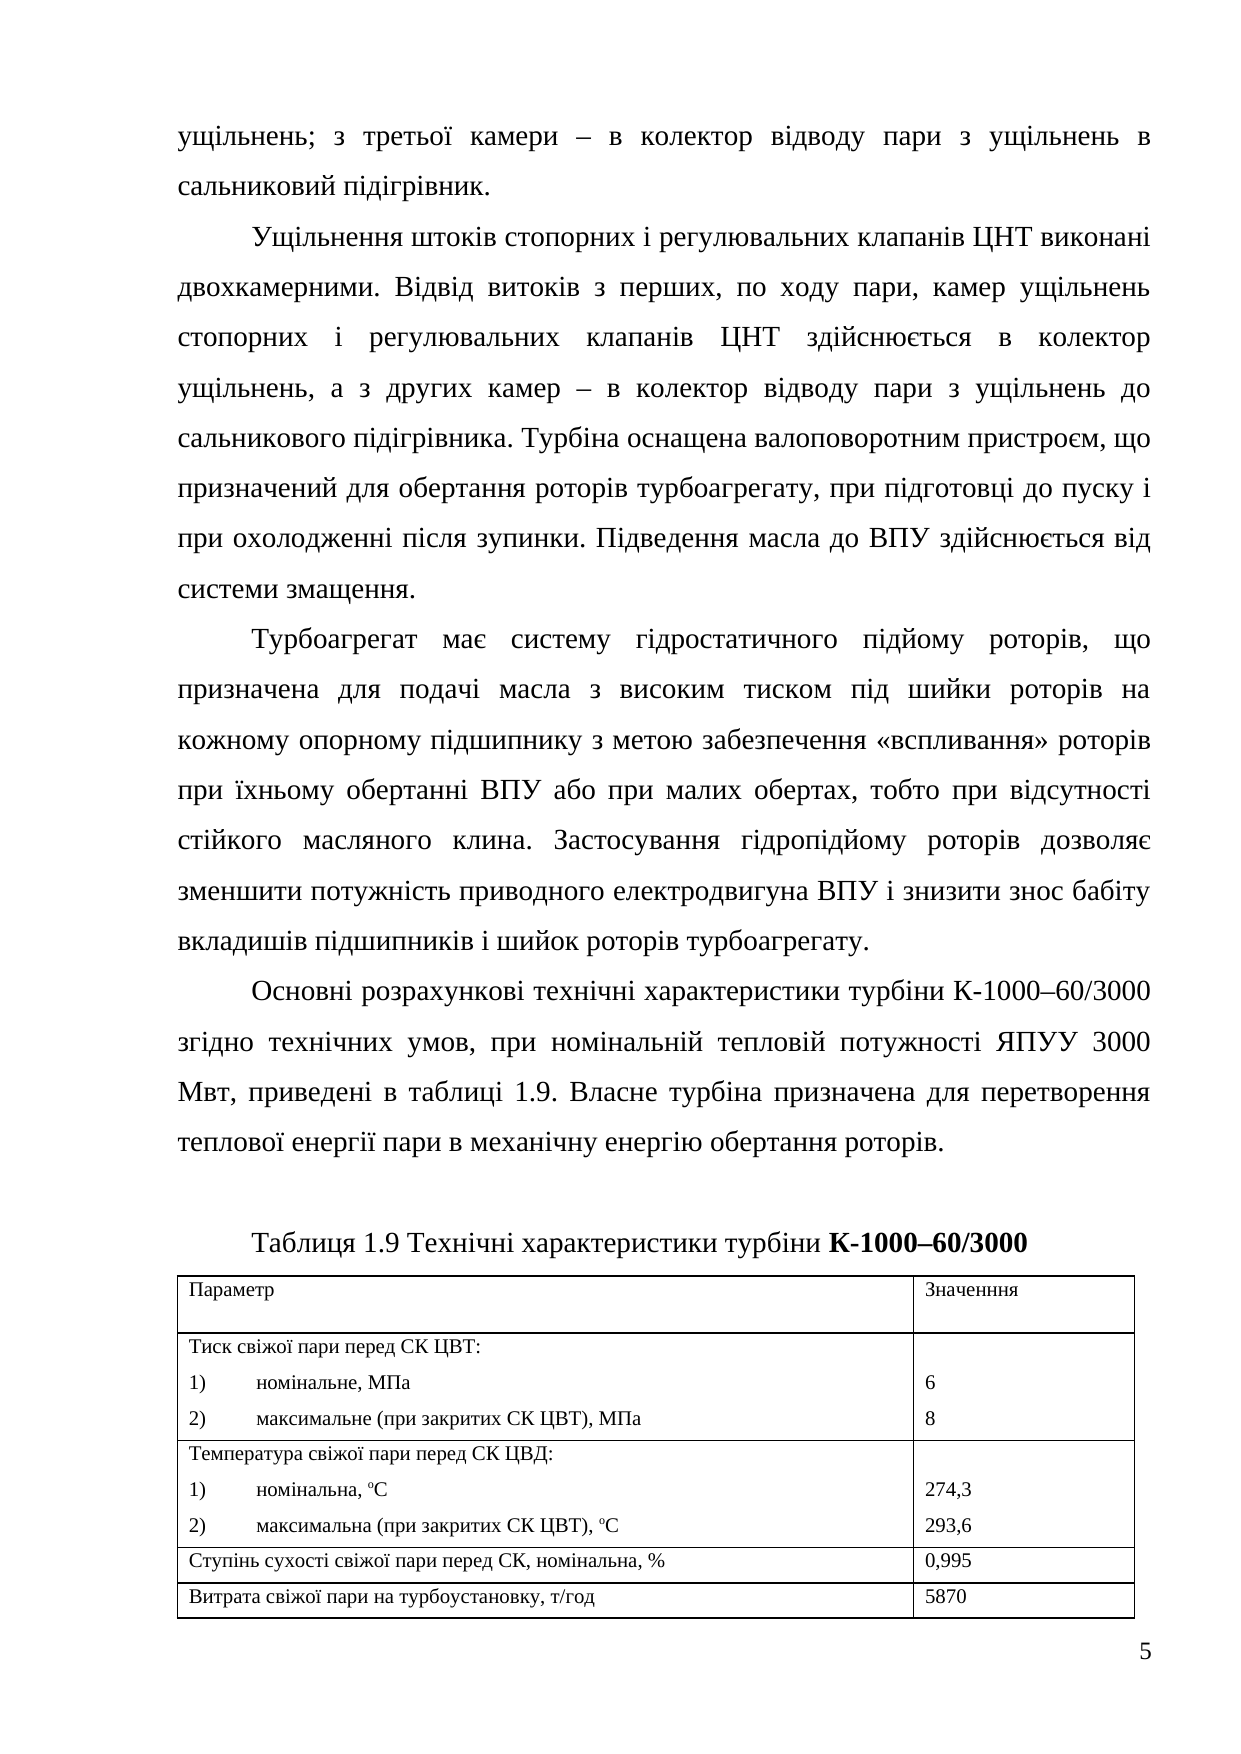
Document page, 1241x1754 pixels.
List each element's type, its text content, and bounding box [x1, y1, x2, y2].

table_cell Ступінь сухості свіжої паpи пеpед СК, номінальна, % [178, 1548, 913, 1582]
table_cell 274,3 293,6 [914, 1441, 1134, 1547]
table_cell Тиск свіжої паpи пеpед СК ЦВТ: номінальне, МПа максимальне (пpи закpитих СК ЦВТ), МПа [178, 1334, 913, 1439]
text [177, 118, 1152, 202]
table_header Значенння [914, 1277, 1134, 1332]
text Ущільнення штоків стопорних і регулювальних клапанів ЦHТ виконані двохкамерними. Відвід витоків з перших, по ходу пари, камер ущільнень стопорних і регулювальних клапанів ЦHТ здійснюється в колектор ущільнень, а з других камер – в колектор відводу пари з ущільнень до сальникового підігрівника. Турбіна оснащена валоповоротним пристроєм, що призначений для обертання роторів турбоагрегату, при підготовці до пуску і при охолодженні після зупинки. Підведення масла до ВПУ здійснюється від системи змащення. [177, 219, 1152, 604]
table_cell 6 8 [914, 1334, 1134, 1439]
table_cell Темпеpатуpа свіжої паpи пеpед СК ЦВД: номінальна, оС максимальна (пpи закpитих СК ЦВТ), оС [178, 1441, 913, 1547]
subtitle Таблиця 1.9 Технічні характеристики турбіни К-1000–60/3000 [177, 1225, 1152, 1258]
table_cell 0,995 [914, 1548, 1134, 1582]
table_header Параметр [178, 1277, 913, 1332]
table_cell 5870 [914, 1584, 1134, 1617]
table_cell Витрата свіжої паpи на туpбоустановку, т/год [178, 1584, 913, 1617]
text Основні розрахункові технічні характеристики турбіни К-1000–60/3000 згідно технічних умов, при номінальній тепловій потужності ЯПУУ 3000 Мвт, приведені в таблиці 1.9. Власне турбіна призначена для перетворення теплової енергії пари в механічну енергію обертання роторів. [177, 973, 1152, 1158]
text Турбоагрегат має систему гідростатичного підйому роторів, що призначена для подачі масла з високим тиском під шийки роторів на кожному опорному підшипнику з метою забезпечення «вспливання» роторів при їхньому обертанні ВПУ або при малих обертах, тобто при відсутності стійкого масляного клина. Застосування гідропідйому роторів дозволяє зменшити потужність приводного електродвигуна ВПУ і знизити знос бабіту вкладишів підшипників і шийок роторів турбоагрегату. [177, 621, 1152, 957]
